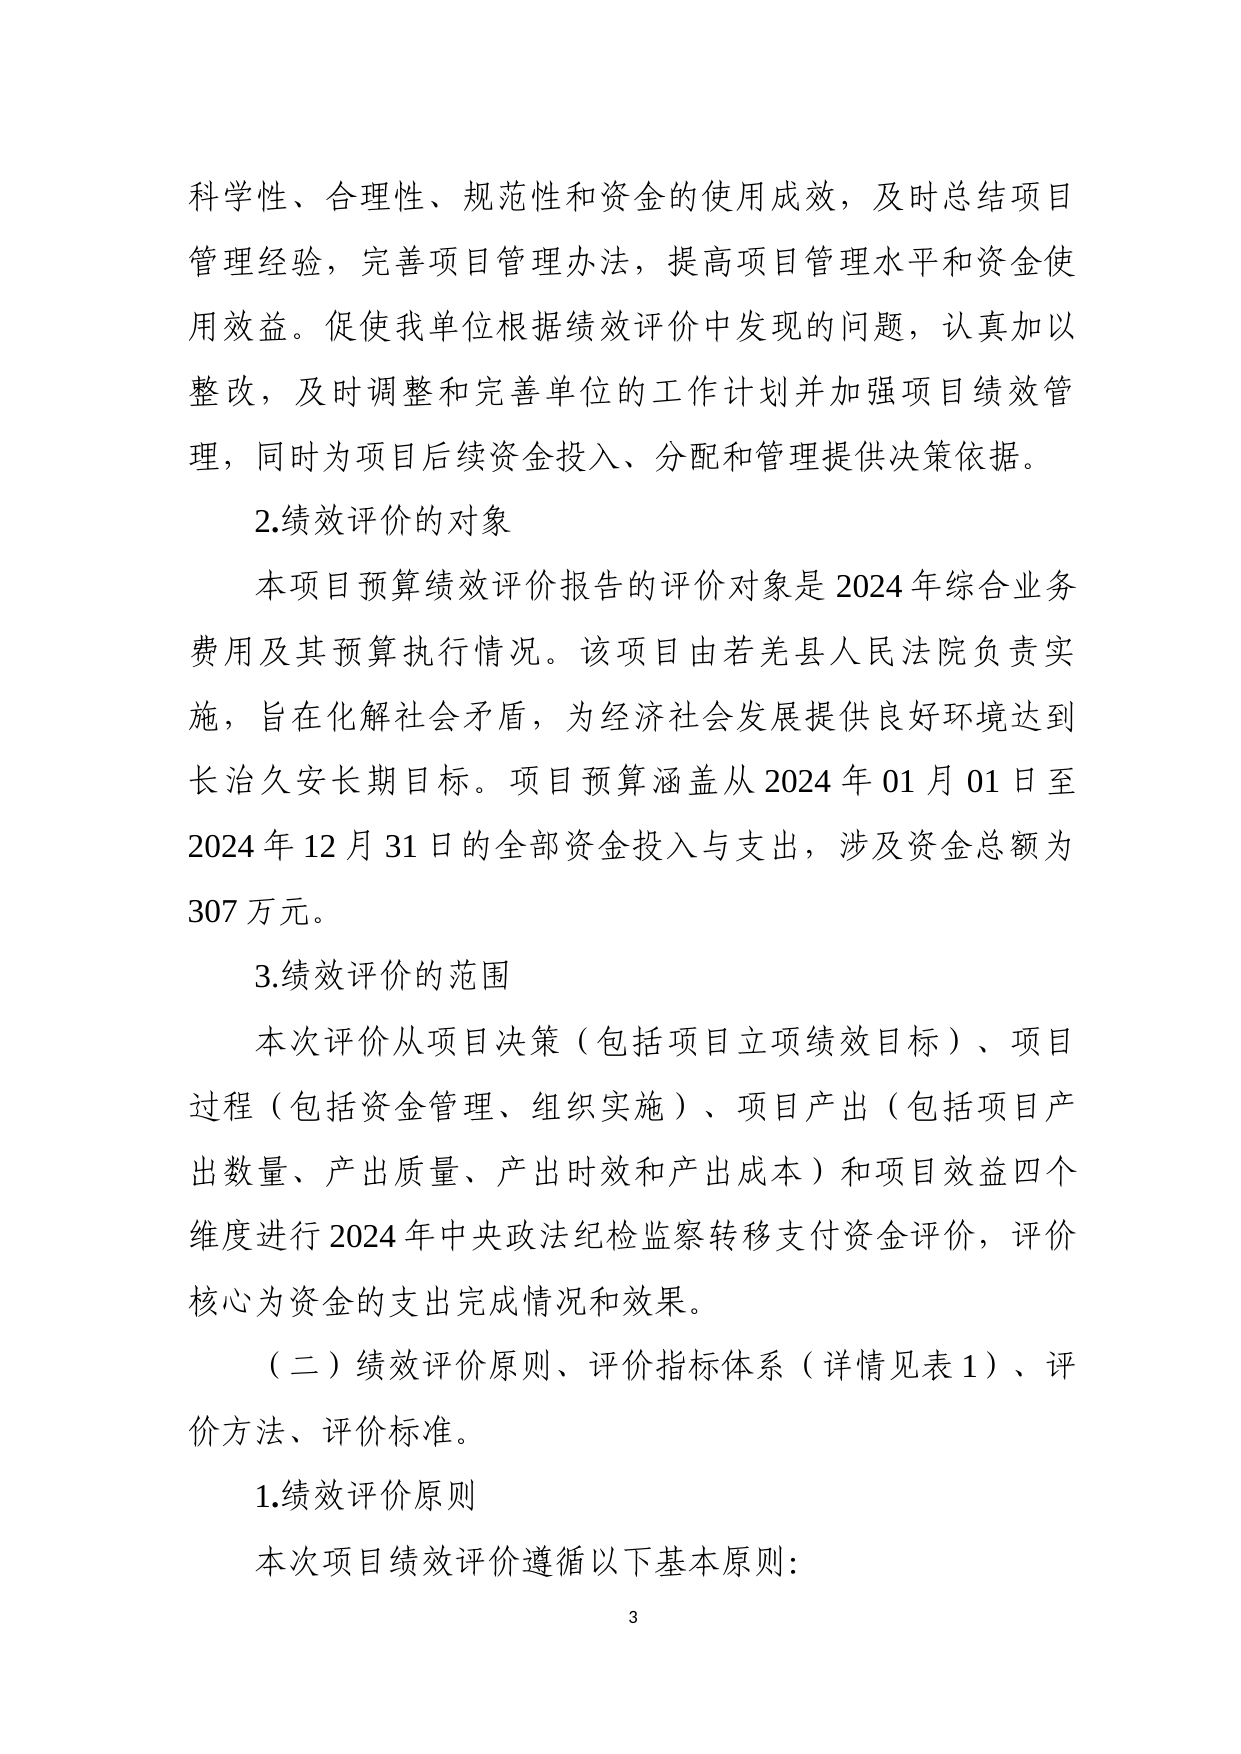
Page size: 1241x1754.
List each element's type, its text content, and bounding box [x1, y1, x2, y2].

title 2.绩效评价的对象 [187, 487, 1078, 552]
text 本次项目绩效评价遵循以下基本原则： [187, 1527, 1078, 1592]
title 3.绩效评价的范围 [187, 942, 1078, 1007]
text 本项目预算绩效评价报告的评价对象是2024年综合业务费用及其预算执行情况。该项目由若羌县人民法院负责实施，旨在化解社会矛盾，为经济社会发展提供良好环境达到长治久安长期目标。项目预算涵盖从2024年01月01日至2024年12月31日的全部资金投入与支出，涉及资金总额为307万元。 [187, 552, 1078, 942]
title 1.绩效评价原则 [187, 1462, 1078, 1527]
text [187, 162, 1078, 487]
text 本次评价从项目决策（包括项目立项绩效目标）、项目过程（包括资金管理、组织实施）、项目产出（包括项目产出数量、产出质量、产出时效和产出成本）和项目效益四个维度进行2024年中央政法纪检监察转移支付资金评价，评价核心为资金的支出完成情况和效果。 [187, 1007, 1078, 1332]
text （二）绩效评价原则、评价指标体系（详情见表1）、评价方法、评价标准。 [187, 1332, 1078, 1462]
